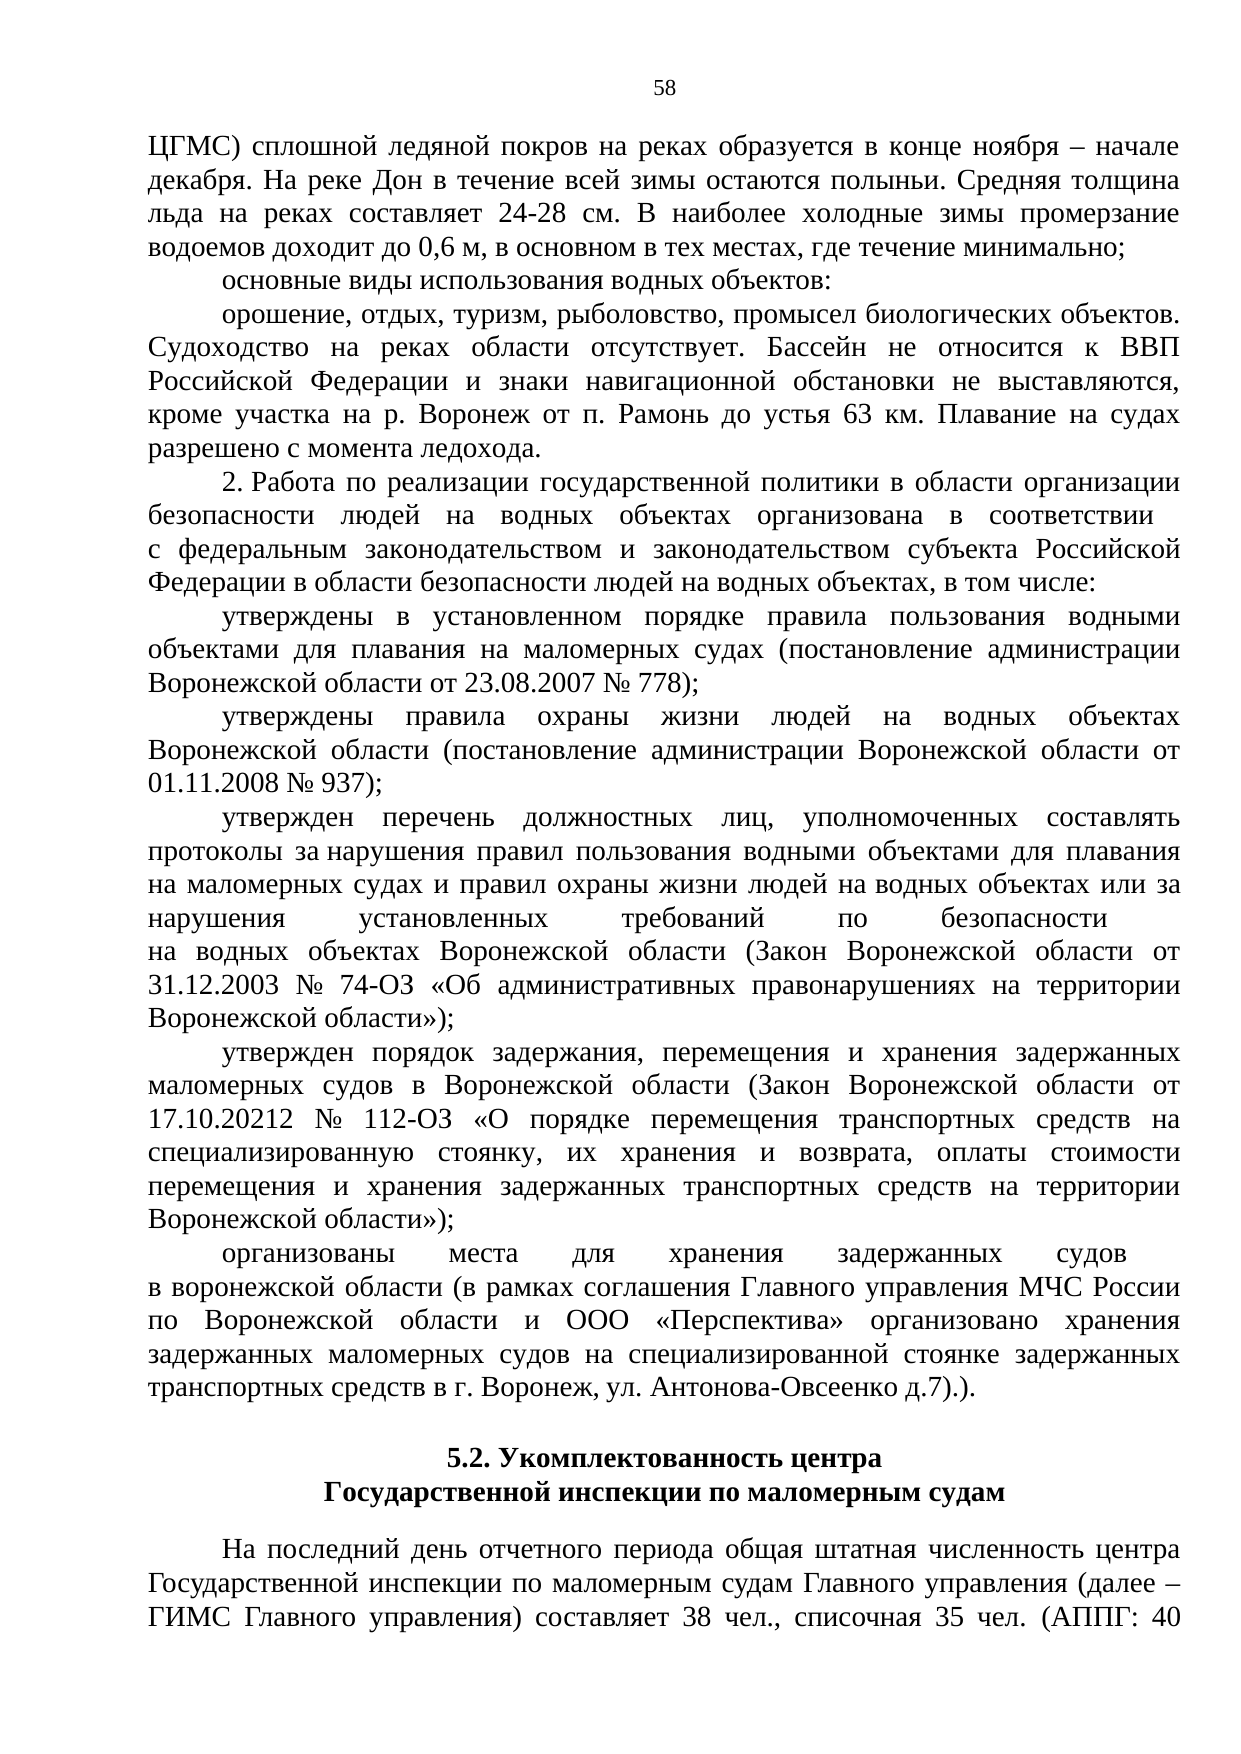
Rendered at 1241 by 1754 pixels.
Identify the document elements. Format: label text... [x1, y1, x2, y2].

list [148, 128, 1181, 262]
text организованы места для хранения задержанных судов в воронежской области (в рамках соглашения Главного управления МЧС России по Воронежской области и ООО «Перспектива» организовано хранения задержанных маломерных судов на специализированной стоянке задержанных транспортных средств в г. Воронеж, ул. Антонова-Овсеенко д.7).). [148, 1235, 1181, 1403]
text утверждены правила охраны жизни людей на водных объектах Воронежской области (постановление администрации Воронежской области от 01.11.2008 № 937); [148, 698, 1181, 799]
list орошение, отдых, туризм, рыболовство, промысел биологических объектов. Судоходство на реках области отсутствует. Бассейн не относится к ВВП Российской Федерации и знаки навигационной обстановки не выставляются, кроме участка на р. Воронеж от п. Рамонь до устья 63 км. Плавание на судах разрешено с момента ледохода. [148, 296, 1181, 464]
subtitle 5.2. Укомплектованность центра Государственной инспекции по маломерным судам [148, 1441, 1181, 1508]
text утверждены в установленном порядке правила пользования водными объектами для плавания на маломерных судах (постановление администрации Воронежской области от 23.08.2007 № 778); [148, 598, 1181, 698]
text 2. Работа по реализации государственной политики в области организации безопасности людей на водных объектах организована в соответствии с федеральным законодательством и законодательством субъекта Российской Федерации в области безопасности людей на водных объектах, в том числе: [148, 464, 1181, 598]
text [148, 1532, 1181, 1632]
list основные виды использования водных объектов: [148, 262, 1181, 296]
text утвержден перечень должностных лиц, уполномоченных составлять протоколы за нарушения правил пользования водными объектами для плавания на маломерных судах и правил охраны жизни людей на водных объектах или за нарушения установленных требований по безопасности на водных объектах Воронежской области (Закон Воронежской области от 31.12.2003 № 74-ОЗ «Об административных правонарушениях на территории Воронежской области»); [148, 799, 1181, 1034]
text утвержден порядок задержания, перемещения и хранения задержанных маломерных судов в Воронежской области (Закон Воронежской области от 17.10.20212 № 112-ОЗ «О порядке перемещения транспортных средств на специализированную стоянку, их хранения и возврата, оплаты стоимости перемещения и хранения задержанных транспортных средств на территории Воронежской области»); [148, 1034, 1181, 1235]
